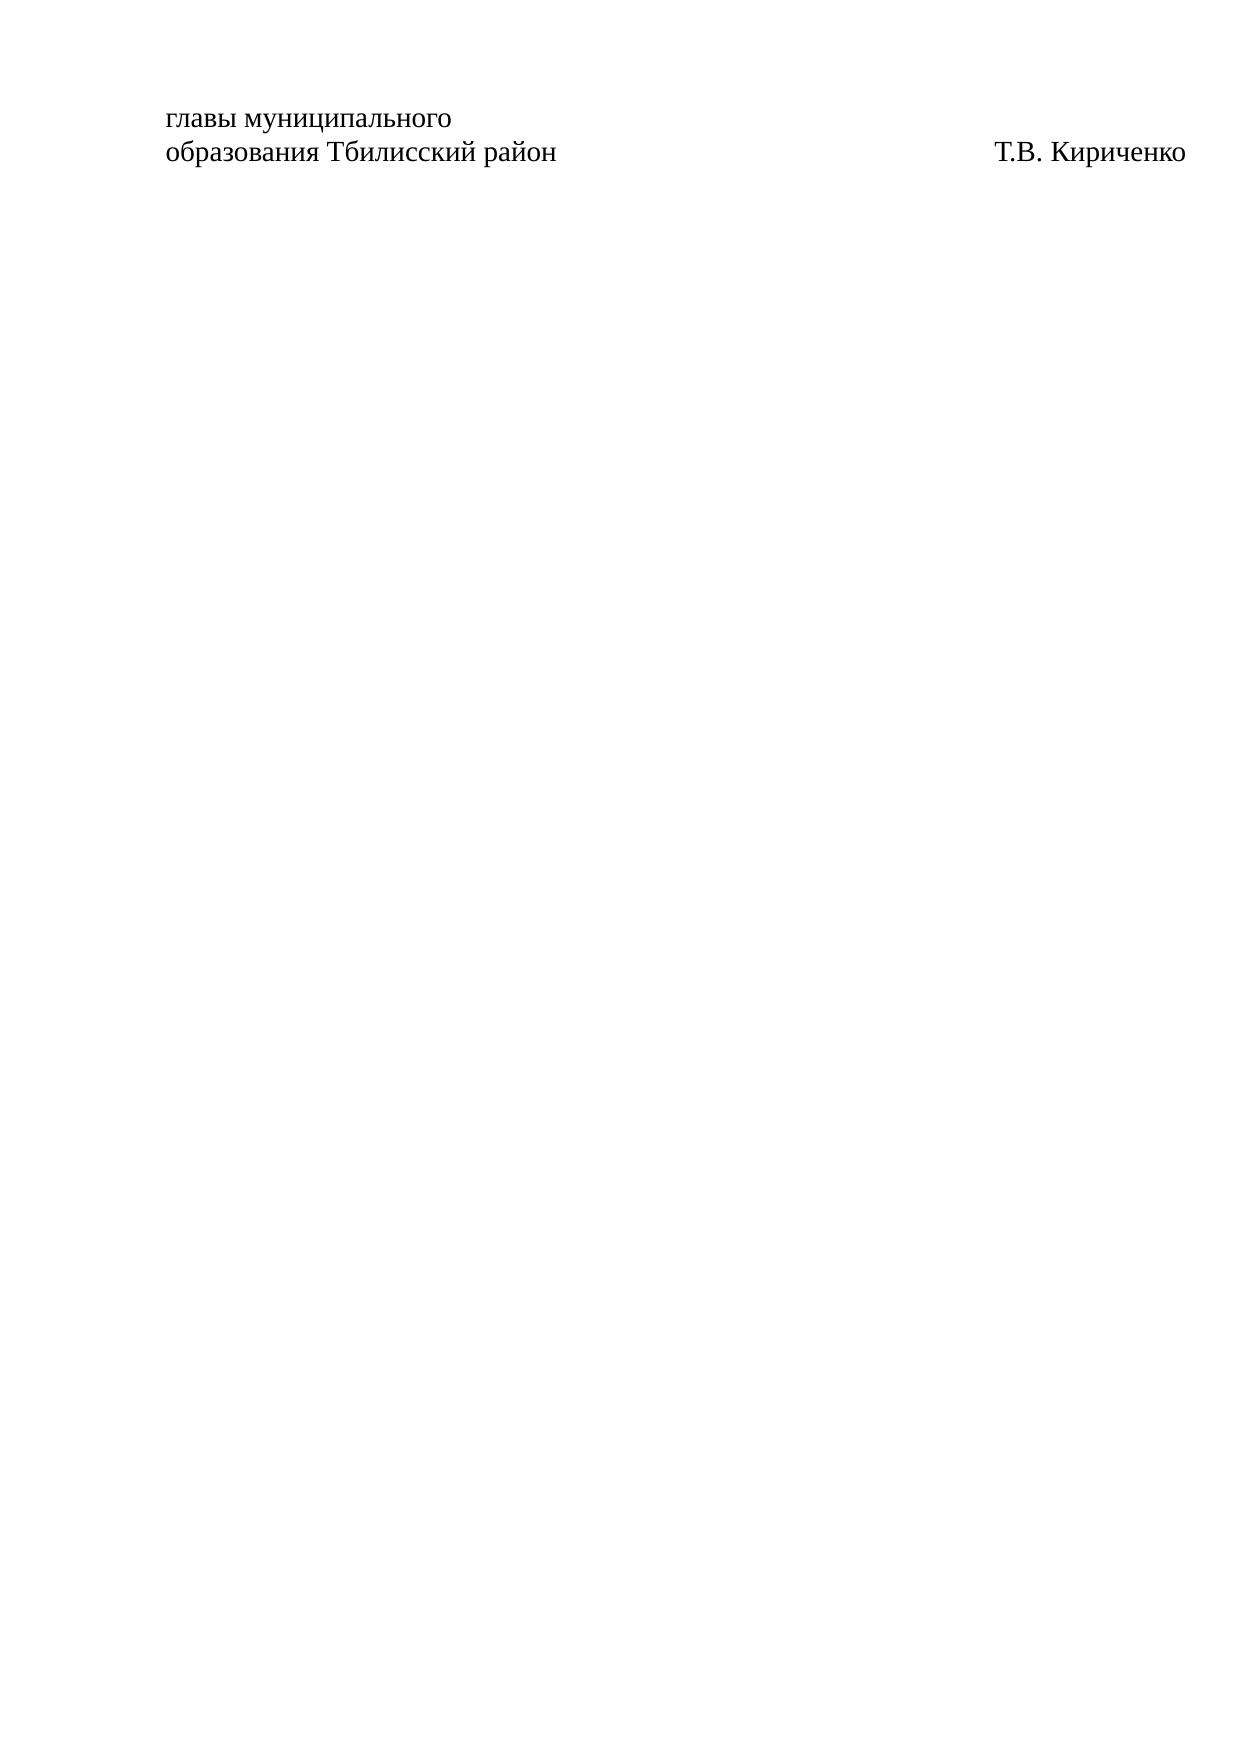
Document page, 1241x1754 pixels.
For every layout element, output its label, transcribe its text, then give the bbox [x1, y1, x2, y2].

text образования Тбилисский район Т.В. Кириченко [165, 134, 1193, 167]
text главы муниципального [165, 100, 1193, 134]
